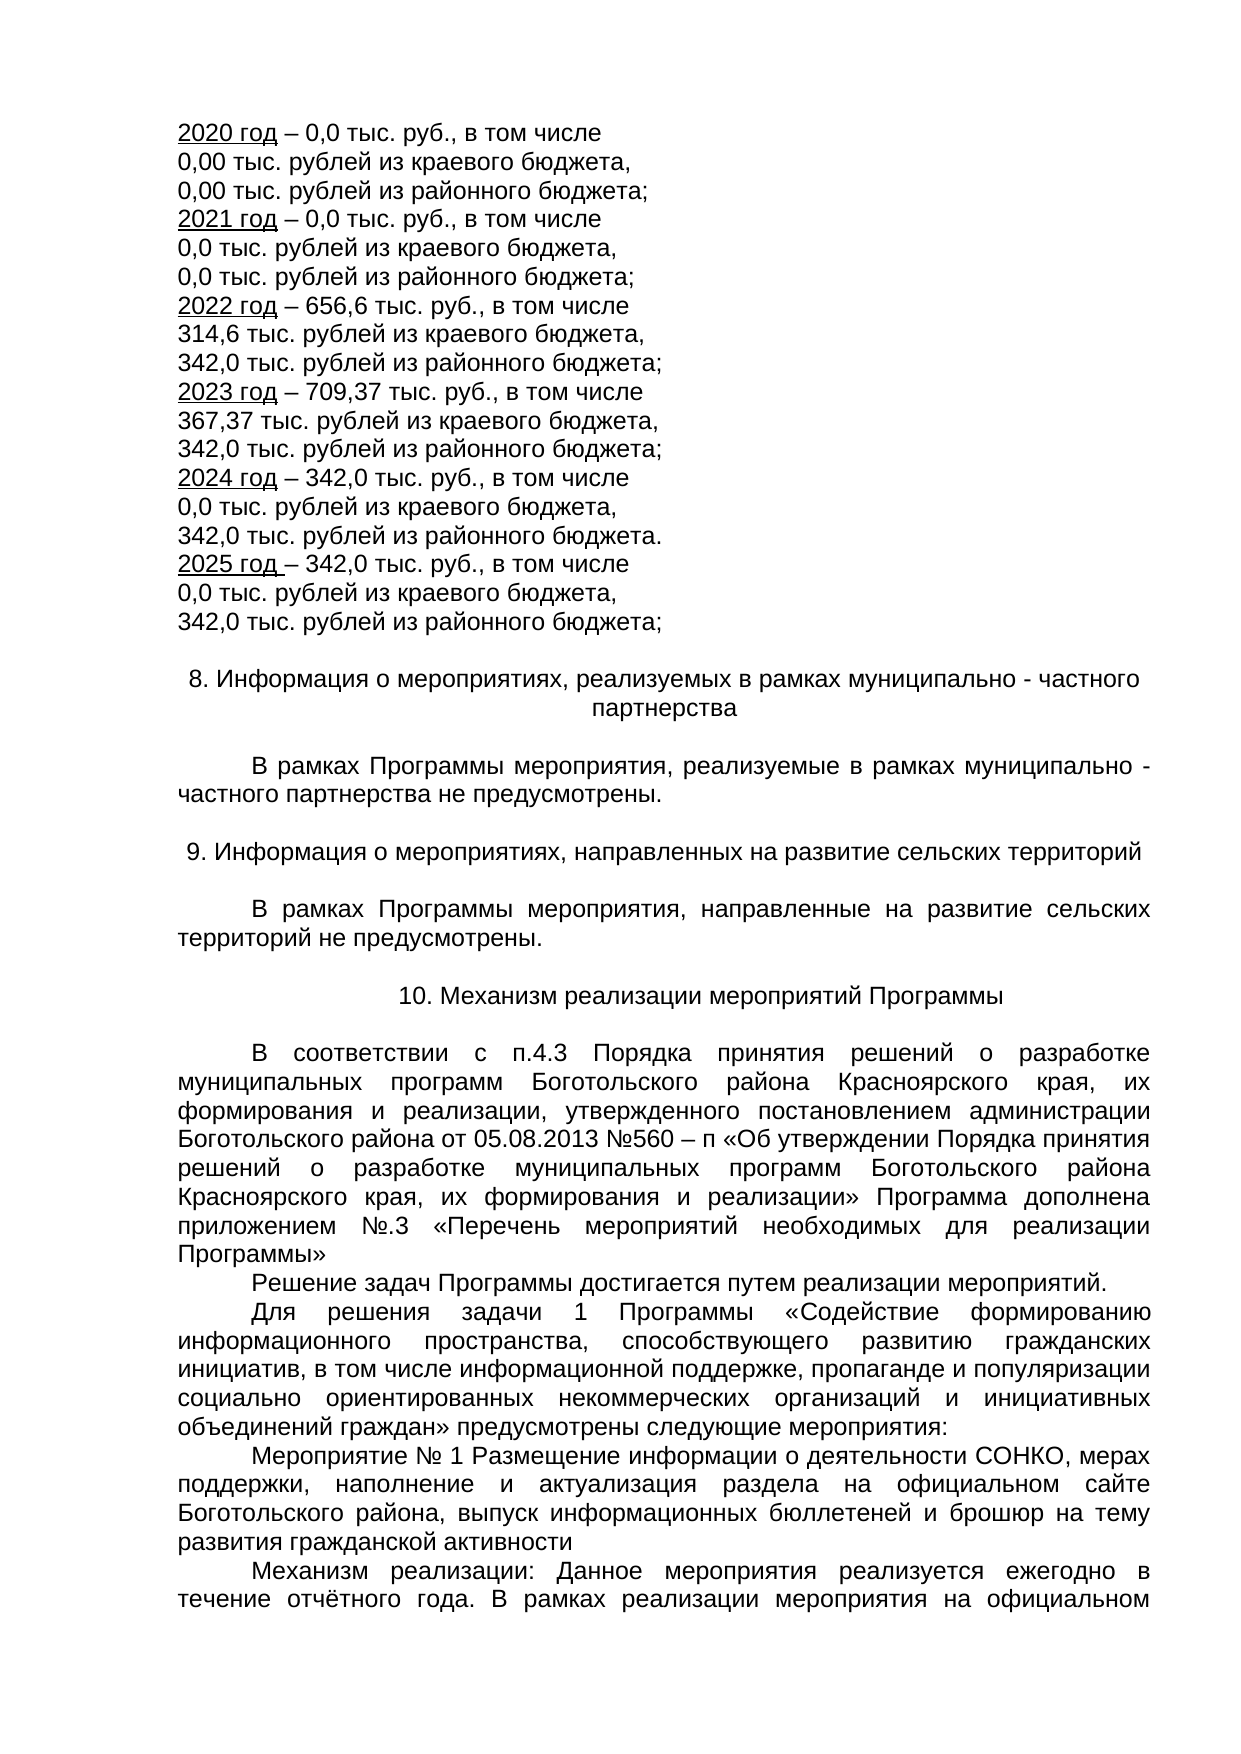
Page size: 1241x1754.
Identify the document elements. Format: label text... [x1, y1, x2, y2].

text 2022 год – 656,6 тыс. руб., в том числе [177, 291, 1152, 319]
text 0,00 тыс. рублей из районного бюджета; [177, 176, 1152, 204]
text 2020 год – 0,0 тыс. руб., в том числе [177, 118, 1152, 147]
text 8. Информация о мероприятиях, реализуемых в рамках муниципально - частного партнерства [177, 664, 1152, 722]
text 314,6 тыс. рублей из краевого бюджета, [177, 319, 1152, 348]
text 0,0 тыс. рублей из районного бюджета; [177, 262, 1152, 291]
text 2023 год – 709,37 тыс. руб., в том числе [177, 377, 1152, 406]
text В соответствии с п.4.3 Порядка принятия решений о разработке муниципальных программ Боготольского района Красноярского края, их формирования и реализации, утвержденного постановлением администрации Боготольского района от 05.08.2013 №560 – п «Об утверждении Порядка принятия решений о разработке муниципальных программ Боготольского района Красноярского края, их формирования и реализации» Программа дополнена приложением №.3 «Перечень мероприятий необходимых для реализации Программы» [177, 1038, 1152, 1268]
text Для решения задачи 1 Программы «Содействие формированию информационного пространства, способствующего развитию гражданских инициатив, в том числе информационной поддержке, пропаганде и популяризации социально ориентированных некоммерческих организаций и инициативных объединений граждан» предусмотрены следующие мероприятия: [177, 1297, 1152, 1441]
text 9. Информация о мероприятиях, направленных на развитие сельских территорий [177, 837, 1152, 866]
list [177, 1556, 1152, 1613]
text 2024 год – 342,0 тыс. руб., в том числе [177, 463, 1152, 492]
text 367,37 тыс. рублей из краевого бюджета, [177, 406, 1152, 434]
text 342,0 тыс. рублей из районного бюджета; [177, 434, 1152, 463]
text 342,0 тыс. рублей из районного бюджета; [177, 607, 1152, 636]
text В рамках Программы мероприятия, направленные на развитие сельских территорий не предусмотрены. [177, 894, 1152, 952]
text Мероприятие № 1 Размещение информации о деятельности СОНКО, мерах поддержки, наполнение и актуализация раздела на официальном сайте Боготольского района, выпуск информационных бюллетеней и брошюр на тему развития гражданской активности [177, 1441, 1152, 1556]
text 0,0 тыс. рублей из краевого бюджета, [177, 492, 1152, 521]
text 342,0 тыс. рублей из районного бюджета. [177, 521, 1152, 549]
text 10. Механизм реализации мероприятий Программы [177, 981, 1152, 1009]
text 0,0 тыс. рублей из краевого бюджета, [177, 233, 1152, 262]
text В рамках Программы мероприятия, реализуемые в рамках муниципально - частного партнерства не предусмотрены. [177, 751, 1152, 808]
text 0,0 тыс. рублей из краевого бюджета, [177, 578, 1152, 607]
text 0,00 тыс. рублей из краевого бюджета, [177, 147, 1152, 176]
text Решение задач Программы достигается путем реализации мероприятий. [177, 1268, 1152, 1297]
text 2025 год – 342,0 тыс. руб., в том числе [177, 549, 1152, 578]
text 342,0 тыс. рублей из районного бюджета; [177, 348, 1152, 377]
text 2021 год – 0,0 тыс. руб., в том числе [177, 204, 1152, 233]
